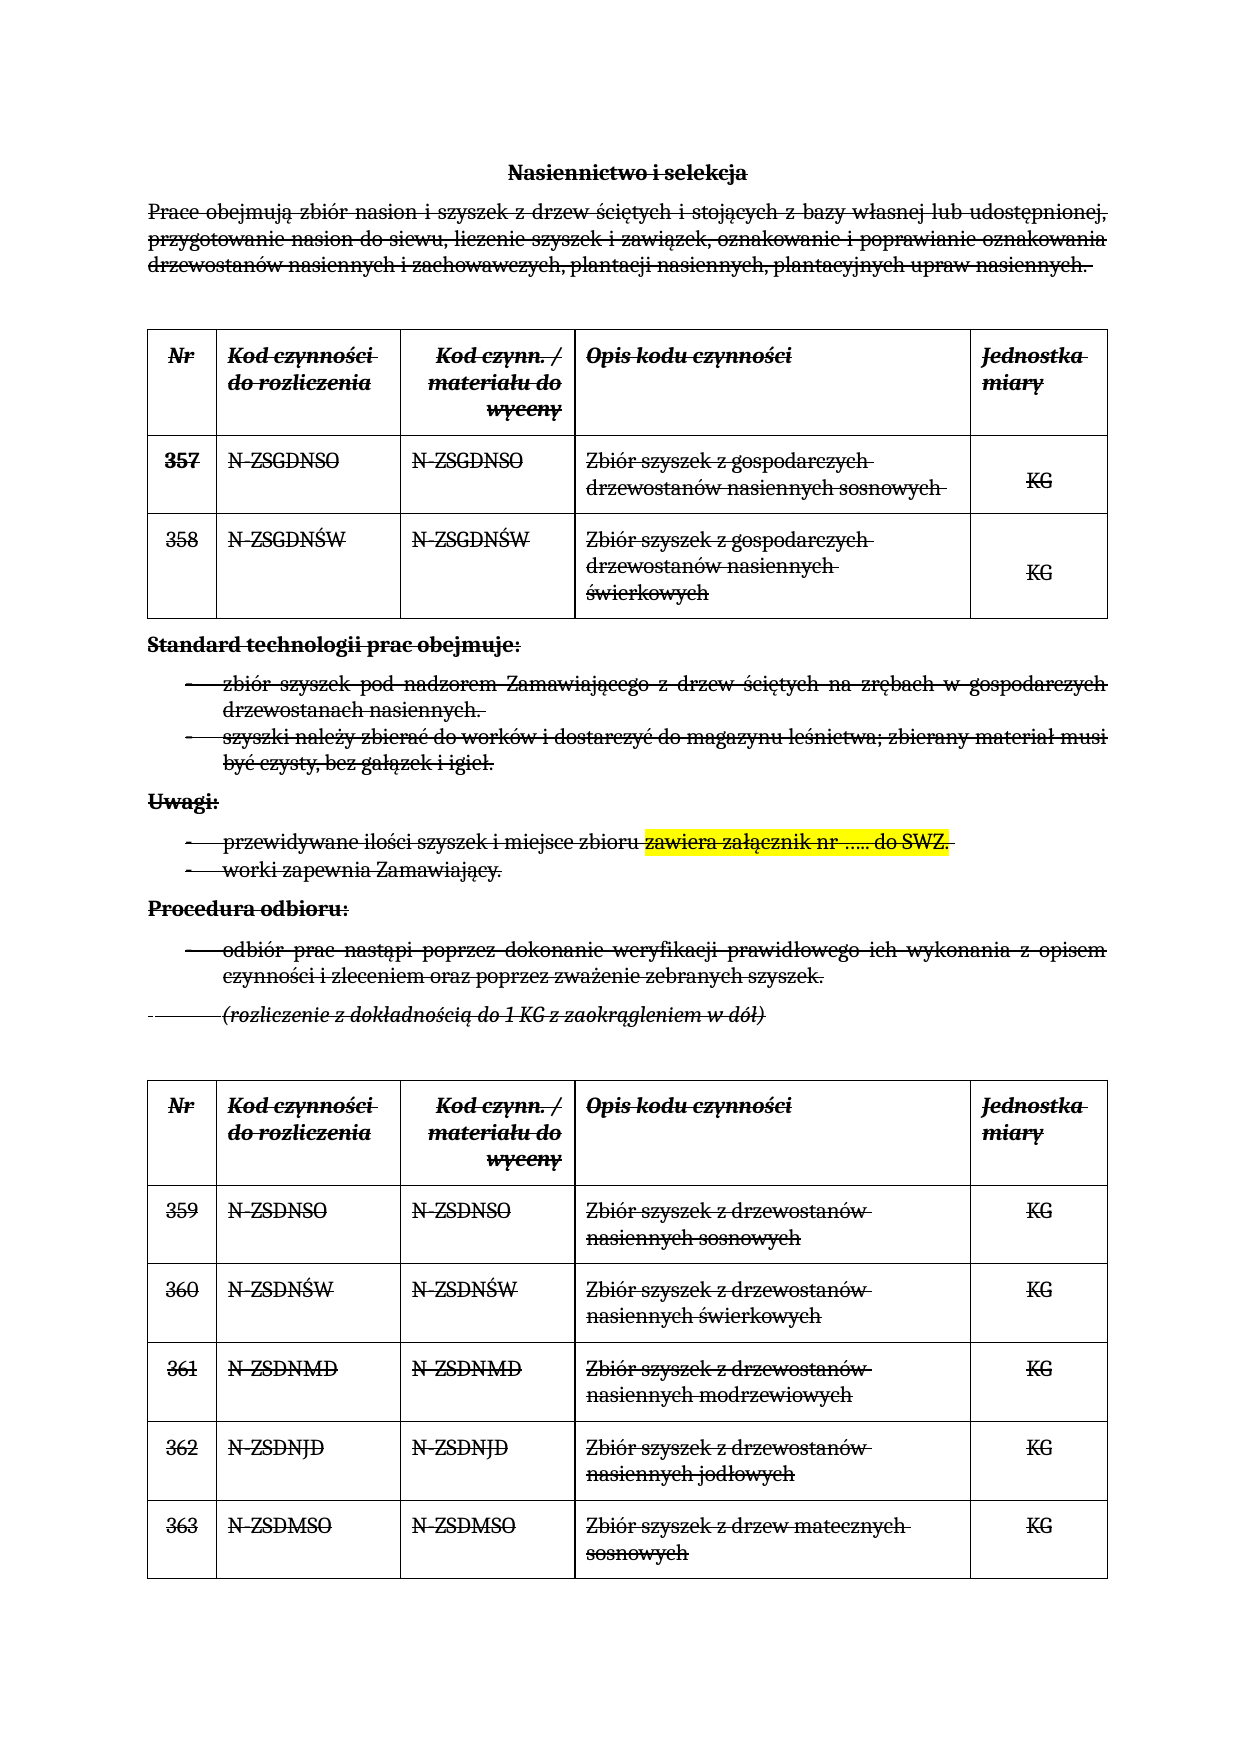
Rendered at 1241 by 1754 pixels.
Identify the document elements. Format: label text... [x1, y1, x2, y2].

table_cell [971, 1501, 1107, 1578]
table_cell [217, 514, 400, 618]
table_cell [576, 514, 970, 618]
list zbiór szyszek pod nadzorem Zamawiającego z drzew ściętych na zrębach w gospodarczych drzewostanach nasiennych. [185, 686, 1107, 723]
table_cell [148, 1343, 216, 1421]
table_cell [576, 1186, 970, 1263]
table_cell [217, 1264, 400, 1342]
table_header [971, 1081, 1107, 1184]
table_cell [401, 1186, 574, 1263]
text Prace obejmują zbiór nasion i szyszek z drzew ściętych i stojących z bazy własnej lub udostępnionej, przygotowanie nasion do siewu, liczenie szyszek i zawiązek, oznakowanie i poprawianie oznakowania drzewostanów nasiennych i zachowawczych, plantacji nasiennych, plantacyjnych upraw nasiennych. [148, 241, 1107, 278]
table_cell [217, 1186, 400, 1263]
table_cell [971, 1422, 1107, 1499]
list odbiór prac nastąpi poprzez dokonanie weryfikacji prawidłowego ich wykonania z opisem czynności i zleceniem oraz poprzez zważenie zebranych szyszek. [185, 952, 1107, 989]
text Uwagi: [148, 789, 1107, 815]
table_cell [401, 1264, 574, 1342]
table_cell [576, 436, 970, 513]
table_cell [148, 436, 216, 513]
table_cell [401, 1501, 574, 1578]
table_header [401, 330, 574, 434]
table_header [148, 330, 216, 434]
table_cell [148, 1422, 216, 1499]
list zbiór szyszek pod nadzorem Zamawiającego z drzew ściętych na zrębach w gospodarczych drzewostanach nasiennych. [185, 671, 1107, 684]
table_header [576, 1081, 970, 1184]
list szyszki należy zbierać do worków i dostarczyć do magazynu leśnictwa; zbierany materiał musi być czysty, bez gałązek i igieł. [185, 723, 1107, 737]
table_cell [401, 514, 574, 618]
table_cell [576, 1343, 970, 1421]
text Prace obejmują zbiór nasion i szyszek z drzew ściętych i stojących z bazy własnej lub udostępnionej, przygotowanie nasion do siewu, liczenie szyszek i zawiązek, oznakowanie i poprawianie oznakowania drzewostanów nasiennych i zachowawczych, plantacji nasiennych, plantacyjnych upraw nasiennych. [148, 214, 1107, 239]
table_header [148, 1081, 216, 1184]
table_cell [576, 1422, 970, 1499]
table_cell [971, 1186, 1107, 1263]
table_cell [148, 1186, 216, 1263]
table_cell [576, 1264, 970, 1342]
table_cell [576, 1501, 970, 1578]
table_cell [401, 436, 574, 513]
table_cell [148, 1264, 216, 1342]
list worki zapewnia Zamawiający. [185, 856, 1107, 883]
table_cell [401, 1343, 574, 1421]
text Nasiennictwo i selekcja [148, 160, 1107, 186]
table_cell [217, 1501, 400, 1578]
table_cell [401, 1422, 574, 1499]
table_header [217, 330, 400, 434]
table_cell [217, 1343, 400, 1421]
text Standard technologii prac obejmuje: [148, 632, 1107, 658]
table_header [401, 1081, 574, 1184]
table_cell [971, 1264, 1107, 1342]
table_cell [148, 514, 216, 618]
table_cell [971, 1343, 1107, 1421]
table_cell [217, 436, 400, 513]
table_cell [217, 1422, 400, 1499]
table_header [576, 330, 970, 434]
text (rozliczenie z dokładnością do 1 KG z zaokrągleniem w dół) [148, 1002, 1107, 1028]
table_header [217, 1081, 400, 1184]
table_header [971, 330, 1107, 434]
list odbiór prac nastąpi poprzez dokonanie weryfikacji prawidłowego ich wykonania z opisem czynności i zleceniem oraz poprzez zważenie zebranych szyszek. [185, 935, 1107, 950]
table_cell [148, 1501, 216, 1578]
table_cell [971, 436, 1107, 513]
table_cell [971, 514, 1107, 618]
list przewidywane ilości szyszek i miejsce zbioru zawiera załącznik nr ….. do SWZ. [185, 827, 1107, 856]
text Procedura odbioru: [148, 896, 1107, 922]
list szyszki należy zbierać do worków i dostarczyć do magazynu leśnictwa; zbierany materiał musi być czysty, bez gałązek i igieł. [185, 738, 1107, 776]
